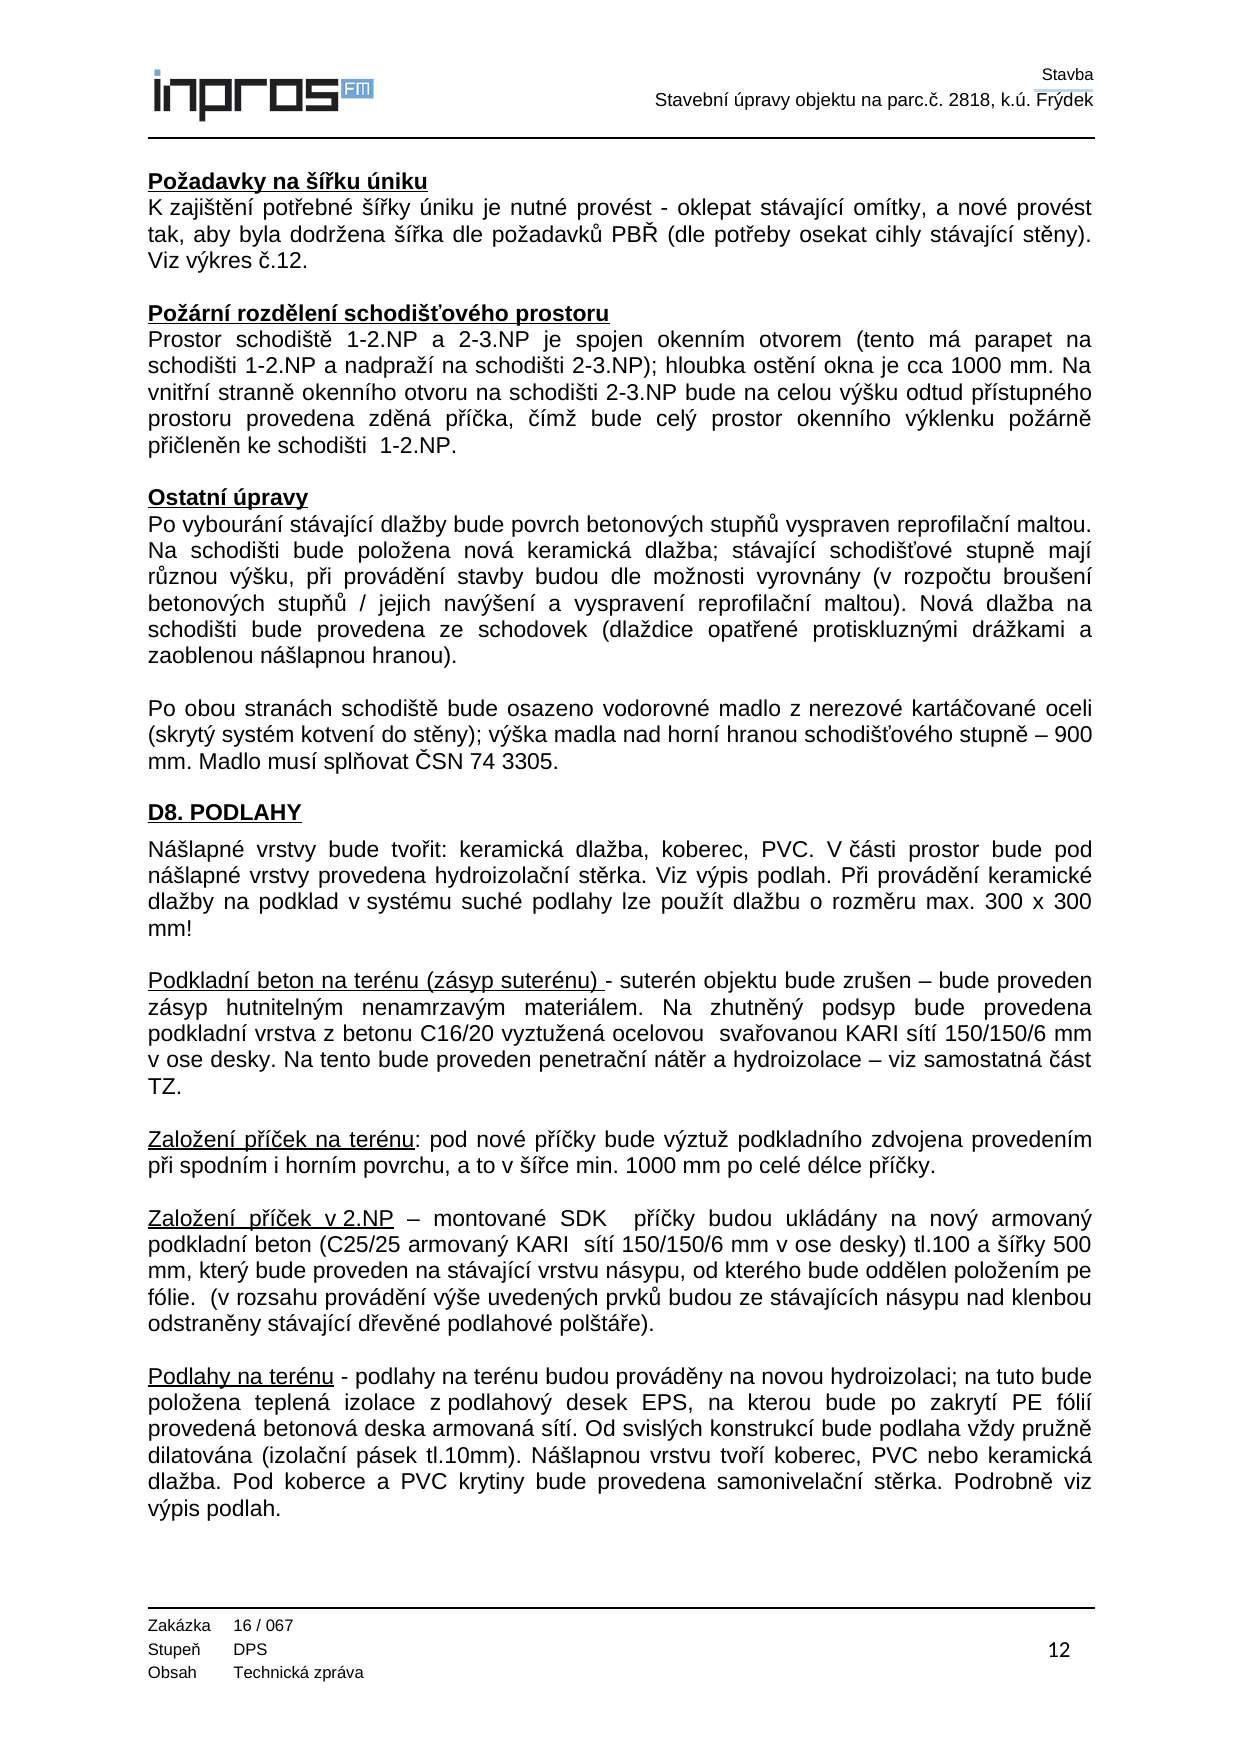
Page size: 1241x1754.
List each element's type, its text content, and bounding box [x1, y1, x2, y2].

picture [143, 67, 383, 123]
text Podkladní beton na terénu (zásyp suterénu) - suterén objektu bude zrušen – bude proveden zásyp hutnitelným nenamrzavým materiálem. Na zhutněný podsyp bude provedena podkladní vrstva z betonu C16/20 vyztužená ocelovou svařovanou KARI sítí 150/150/6 mm v ose desky. Na tento bude proveden penetrační nátěr a hydroizolace – viz samostatná část TZ. [148, 967, 1093, 1099]
text Požadavky na šířku úniku [148, 168, 1093, 194]
text Po vybourání stávající dlažby bude povrch betonových stupňů vyspraven reprofilační maltou. Na schodišti bude položena nová keramická dlažba; stávající schodišťové stupně mají různou výšku, při provádění stavby budou dle možnosti vyrovnány (v rozpočtu broušení betonových stupňů / jejich navýšení a vyspravení reprofilační maltou). Nová dlažba na schodišti bude provedena ze schodovek (dlaždice opatřené protiskluznými drážkami a zaoblenou nášlapnou hranou). [148, 511, 1093, 669]
text Nášlapné vrstvy bude tvořit: keramická dlažba, koberec, PVC. V části prostor bude pod nášlapné vrstvy provedena hydroizolační stěrka. Viz výpis podlah. Při provádění keramické dlažby na podklad v systému suché podlahy lze použít dlažbu o rozměru max. 300 x 300 mm! [148, 836, 1093, 941]
text Po obou stranách schodiště bude osazeno vodorovné madlo z nerezové kartáčované oceli (skrytý systém kotvení do stěny); výška madla nad horní hranou schodišťového stupně – 900 mm. Madlo musí splňovat ČSN 74 3305. [148, 695, 1093, 774]
text Ostatní úpravy [148, 484, 1093, 511]
text Založení příček na terénu: pod nové příčky bude výztuž podkladního zdvojena provedením při spodním i horním povrchu, a to v šířce min. 1000 mm po celé délce příčky. [148, 1126, 1093, 1178]
subtitle D8. PODLAHY [148, 799, 1093, 826]
text K zajištění potřebné šířky úniku je nutné provést - oklepat stávající omítky, a nové provést tak, aby byla dodržena šířka dle požadavků PBŘ (dle potřeby osekat cihly stávající stěny). Viz výkres č.12. [148, 194, 1093, 273]
text Založení příček v 2.NP – montované SDK příčky budou ukládány na nový armovaný podkladní beton (C25/25 armovaný KARI sítí 150/150/6 mm v ose desky) tl.100 a šířky 500 mm, který bude proveden na stávající vrstvu násypu, od kterého bude oddělen položením pe fólie. (v rozsahu provádění výše uvedených prvků budou ze stávajících násypu nad klenbou odstraněny stávající dřevěné podlahové polštáře). [148, 1204, 1093, 1336]
text Podlahy na terénu - podlahy na terénu budou prováděny na novou hydroizolaci; na tuto bude položena teplená izolace z podlahový desek EPS, na kterou bude po zakrytí PE fólií provedená betonová deska armovaná sítí. Od svislých konstrukcí bude podlaha vždy pružně dilatována (izolační pásek tl.10mm). Nášlapnou vrstvu tvoří koberec, PVC nebo keramická dlažba. Pod koberce a PVC krytiny bude provedena samonivelační stěrka. Podrobně viz výpis podlah. [148, 1363, 1093, 1521]
text Prostor schodiště 1-2.NP a 2-3.NP je spojen okenním otvorem (tento má parapet na schodišti 1-2.NP a nadpraží na schodišti 2-3.NP); hloubka ostění okna je cca 1000 mm. Na vnitřní stranně okenního otvoru na schodišti 2-3.NP bude na celou výšku odtud přístupného prostoru provedena zděná příčka, čímž bude celý prostor okenního výklenku požárně přičleněn ke schodišti 1-2.NP. [148, 326, 1093, 458]
text Požární rozdělení schodišťového prostoru [148, 300, 1093, 326]
